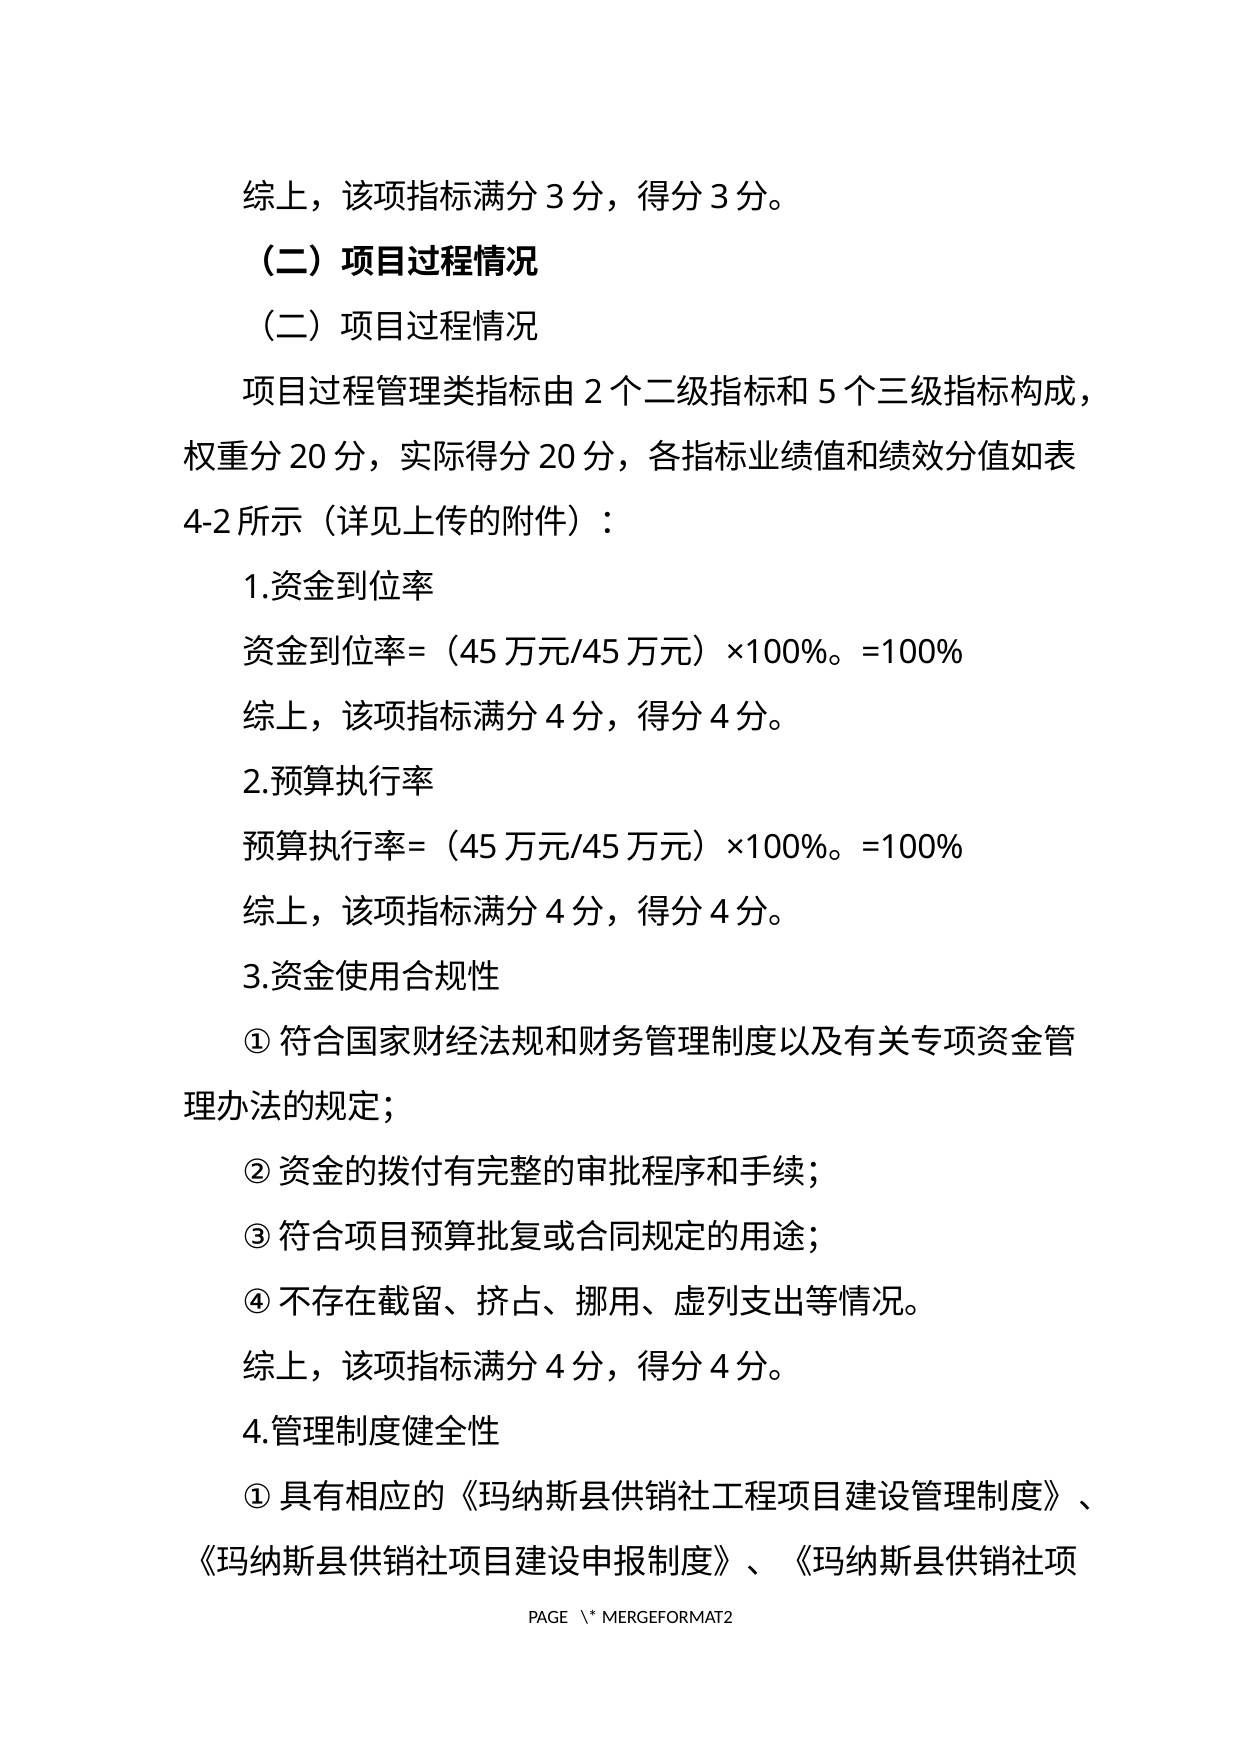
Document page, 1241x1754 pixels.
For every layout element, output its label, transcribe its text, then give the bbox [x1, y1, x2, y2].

text ②资金的拨付有完整的审批程序和手续； [183, 1137, 1078, 1202]
text （二）项目过程情况 [183, 227, 1078, 292]
text 预算执行率=（45万元/45万元）×100%。=100% [183, 812, 1078, 877]
text 综上，该项指标满分4分，得分4分。 [183, 877, 1078, 942]
text 项目过程管理类指标由2个二级指标和5个三级指标构成，权重分20分，实际得分20分，各指标业绩值和绩效分值如表4-2所示（详见上传的附件）： [183, 357, 1078, 552]
text 综上，该项指标满分4分，得分4分。 [183, 1332, 1078, 1397]
text 综上，该项指标满分4分，得分4分。 [183, 682, 1078, 747]
text ④不存在截留、挤占、挪用、虚列支出等情况。 [183, 1267, 1078, 1332]
text ③符合项目预算批复或合同规定的用途； [183, 1202, 1078, 1267]
text ①符合国家财经法规和财务管理制度以及有关专项资金管理办法的规定； [183, 1007, 1078, 1137]
text 2.预算执行率 [183, 747, 1078, 812]
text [183, 1462, 1078, 1592]
text 1.资金到位率 [183, 552, 1078, 617]
text 资金到位率=（45万元/45万元）×100%。=100% [183, 617, 1078, 682]
text 综上，该项指标满分3分，得分3分。 [183, 162, 1078, 227]
text （二）项目过程情况 [183, 292, 1078, 357]
text 4.管理制度健全性 [183, 1397, 1078, 1462]
text 3.资金使用合规性 [183, 942, 1078, 1007]
